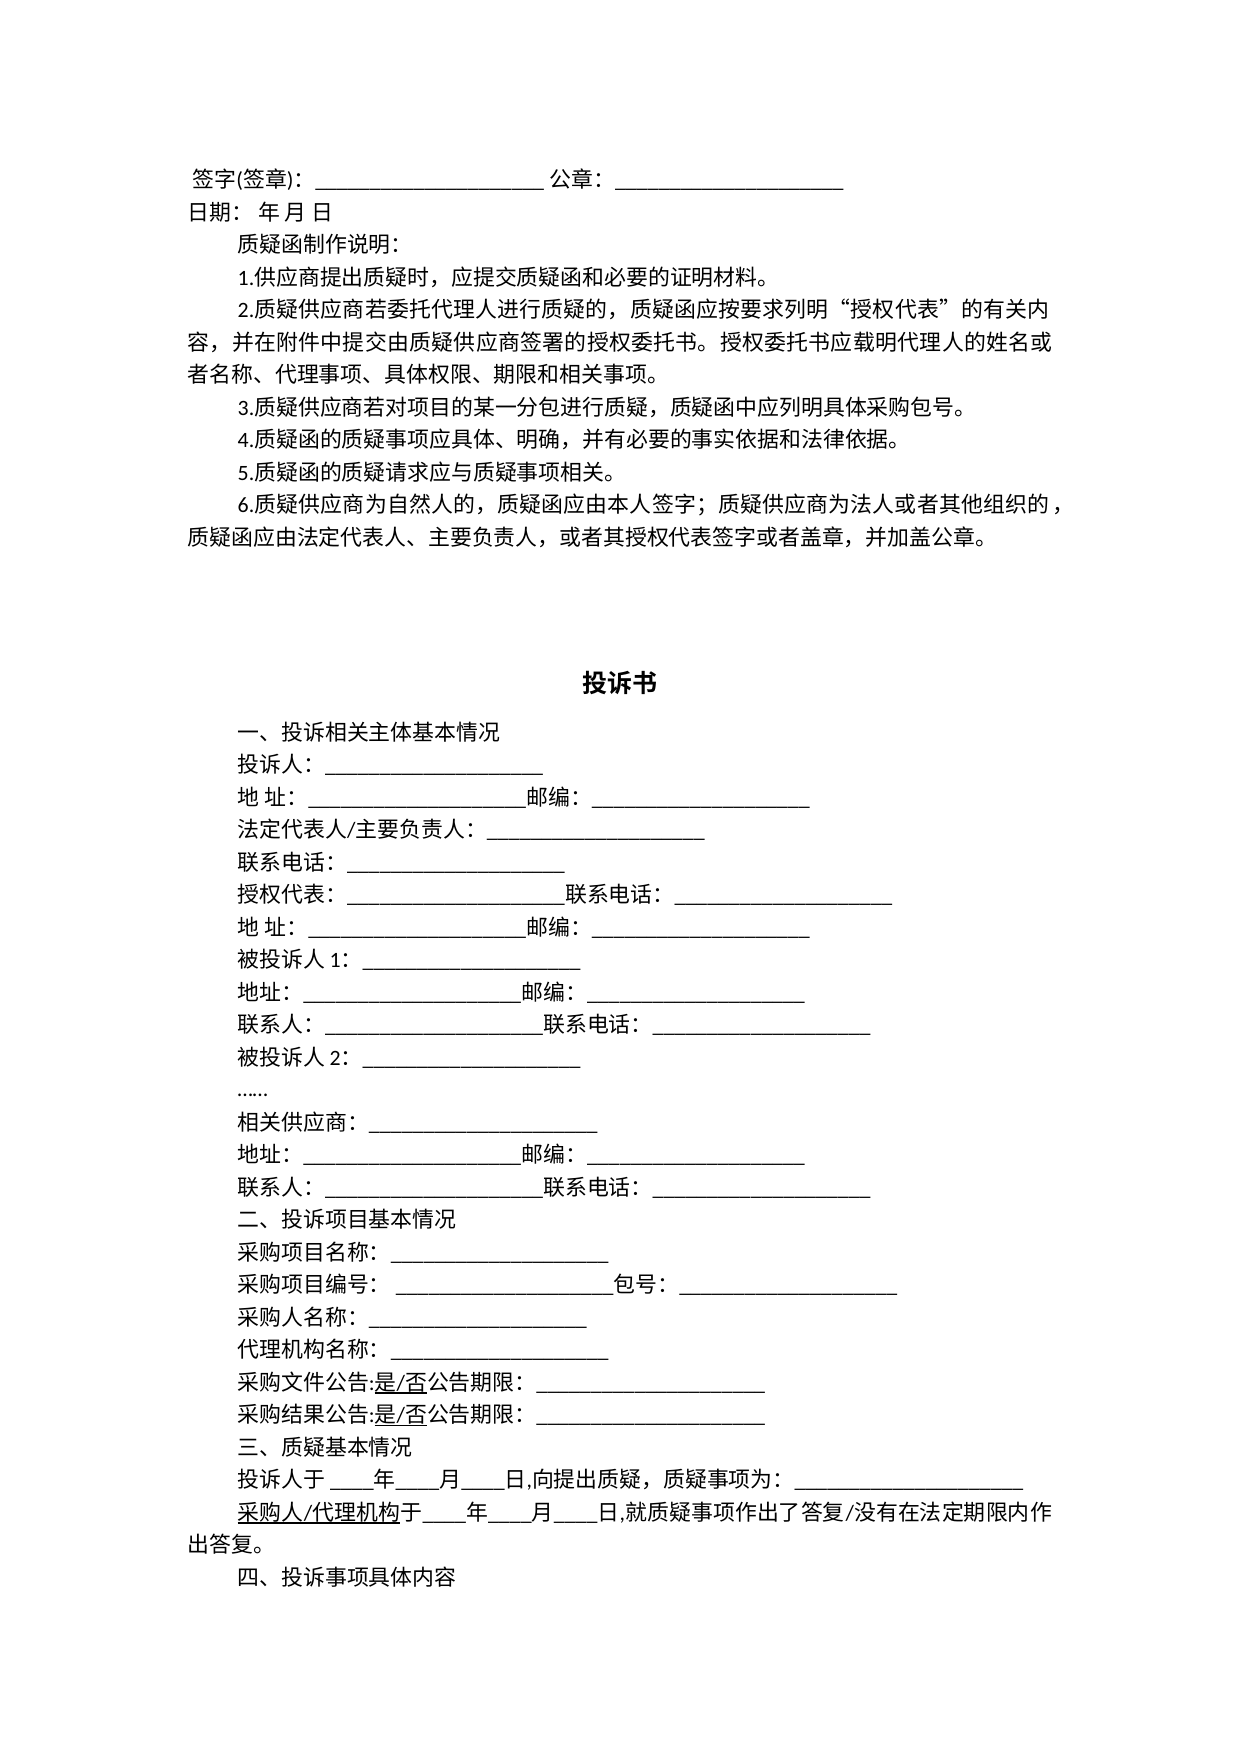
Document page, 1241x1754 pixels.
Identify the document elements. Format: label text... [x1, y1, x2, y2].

text 3.质疑供应商若对项目的某一分包进行质疑，质疑函中应列明具体采购包号。 [187, 389, 1053, 422]
text 采购项目编号： ____________________包号：____________________ [187, 1267, 1053, 1299]
text 签字(签章)：_____________________ 公章：_____________________ [187, 162, 1053, 194]
text 地址：____________________邮编：____________________ [187, 974, 1053, 1007]
text 授权代表：____________________联系电话：____________________ [187, 877, 1053, 909]
text 2.质疑供应商若委托代理人进行质疑的，质疑函应按要求列明“授权代表”的有关内容，并在附件中提交由质疑供应商签署的授权委托书。授权委托书应载明代理人的姓名或者名称、代理事项、具体权限、期限和相关事项。 [187, 292, 1053, 389]
text 二、投诉项目基本情况 [187, 1202, 1053, 1234]
text 投诉人：____________________ [187, 747, 1053, 779]
text 1.供应商提出质疑时，应提交质疑函和必要的证明材料。 [187, 259, 1053, 292]
text 投诉书 [187, 649, 1053, 714]
text 一、投诉相关主体基本情况 [187, 714, 1053, 747]
text 地 址：____________________邮编：____________________ [187, 909, 1053, 942]
text 采购项目名称：____________________ [187, 1234, 1053, 1267]
text 联系人：____________________联系电话：____________________ [187, 1007, 1053, 1039]
text 4.质疑函的质疑事项应具体、明确，并有必要的事实依据和法律依据。 [187, 422, 1053, 454]
text 被投诉人1：____________________ [187, 942, 1053, 974]
text 法定代表人/主要负责人：____________________ [187, 812, 1053, 844]
text 采购人/代理机构于____年____月____日,就质疑事项作出了答复/没有在法定期限内作出答复。 [187, 1494, 1053, 1559]
text 采购人名称：____________________ [187, 1299, 1053, 1332]
text 日期： 年 月 日 [187, 194, 1053, 227]
text 三、质疑基本情况 [187, 1429, 1053, 1462]
text 代理机构名称：____________________ [187, 1332, 1053, 1364]
text 联系电话：____________________ [187, 844, 1053, 877]
text …… [187, 1072, 1053, 1104]
text 投诉人于 ____年____月____日,向提出质疑，质疑事项为：_____________________ [187, 1462, 1053, 1494]
text 质疑函制作说明： [187, 227, 1053, 259]
text 相关供应商：_____________________ [187, 1104, 1053, 1137]
text 被投诉人2：____________________ [187, 1039, 1053, 1072]
text 联系人：____________________联系电话：____________________ [187, 1169, 1053, 1202]
text 采购文件公告:是/否公告期限：_____________________ [187, 1364, 1053, 1397]
text 采购结果公告:是/否公告期限：_____________________ [187, 1397, 1053, 1429]
text 四、投诉事项具体内容 [187, 1559, 1053, 1592]
text 6.质疑供应商为自然人的，质疑函应由本人签字；质疑供应商为法人或者其他组织的，质疑函应由法定代表人、主要负责人，或者其授权代表签字或者盖章，并加盖公章。 [187, 487, 1053, 552]
text 地址：____________________邮编：____________________ [187, 1137, 1053, 1169]
text 地 址：____________________邮编：____________________ [187, 779, 1053, 812]
text 5.质疑函的质疑请求应与质疑事项相关。 [187, 454, 1053, 487]
